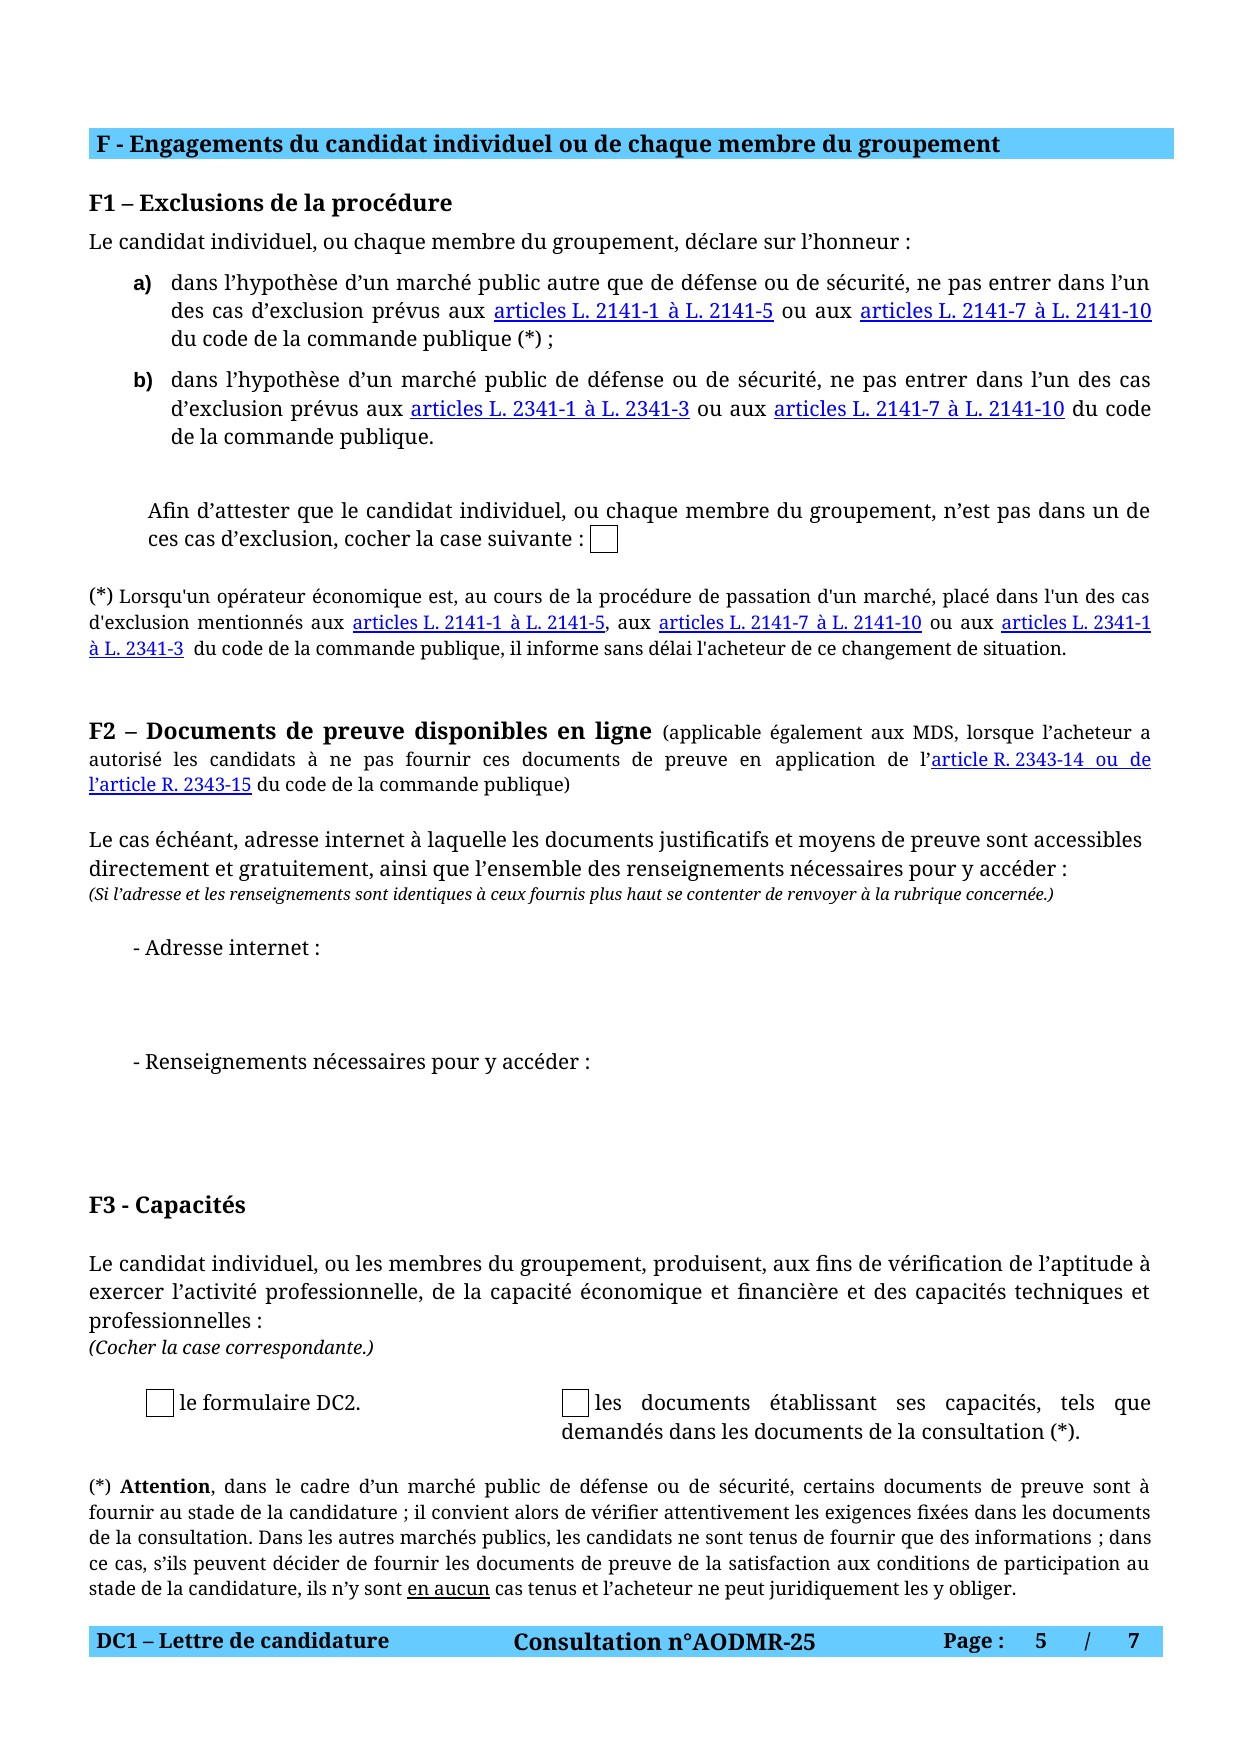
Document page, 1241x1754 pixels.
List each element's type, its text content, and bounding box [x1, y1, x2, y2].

text (Cocher la case correspondante.) [89, 1334, 1152, 1360]
text F1 – Exclusions de la procédure [89, 187, 1152, 218]
list dans l’hypothèse d’un marché public de défense ou de sécurité, ne pas entrer dans l’un des cas d’exclusion prévus aux articles L. 2341-1 à L. 2341-3 ou aux articles L. 2141-7 à L. 2141-10 du code de la commande publique. [133, 366, 1152, 451]
text (*) Lorsqu'un opérateur économique est, au cours de la procédure de passation d'un marché, placé dans l'un des cas d'exclusion mentionnés aux articles L. 2141-1 à L. 2141-5, aux articles L. 2141-7 à L. 2141-10 ou aux articles L. 2341-1 à L. 2341-3 du code de la commande publique, il informe sans délai l'acheteur de ce changement de situation. [89, 581, 1152, 661]
text (*) Attention, dans le cadre d’un marché public de défense ou de sécurité, certains documents de preuve sont à fournir au stade de la candidature ; il convient alors de vérifier attentivement les exigences fixées dans les documents de la consultation. Dans les autres marchés publics, les candidats ne sont tenus de fournir que des informations ; dans ce cas, s’ils peuvent décider de fournir les documents de preuve de la satisfaction aux conditions de participation au stade de la candidature, ils n’y sont en aucun cas tenus et l’acheteur ne peut juridiquement les y obliger. [89, 1474, 1152, 1601]
text F3 - Capacités [89, 1189, 1152, 1221]
text - Adresse internet : [133, 933, 1152, 962]
text Le candidat individuel, ou chaque membre du groupement, déclare sur l’honneur : [89, 227, 1152, 255]
text Afin d’attester que le candidat individuel, ou chaque membre du groupement, n’est pas dans un de ces cas d’exclusion, cocher la case suivante : [148, 496, 1152, 553]
text (Si l’adresse et les renseignements sont identiques à ceux fournis plus haut se contenter de renvoyer à la rubrique concernée.) [89, 882, 1152, 905]
list dans l’hypothèse d’un marché public autre que de défense ou de sécurité, ne pas entrer dans l’un des cas d’exclusion prévus aux articles L. 2141-1 à L. 2141-5 ou aux articles L. 2141-7 à L. 2141-10 du code de la commande publique (*) ; [133, 268, 1152, 353]
text Le candidat individuel, ou les membres du groupement, produisent, aux fins de vérification de l’aptitude à exercer l’activité professionnelle, de la capacité économique et financière et des capacités techniques et professionnelles : [89, 1249, 1152, 1334]
text Le cas échéant, adresse internet à laquelle les documents justificatifs et moyens de preuve sont accessibles directement et gratuitement, ainsi que l’ensemble des renseignements nécessaires pour y accéder : [89, 825, 1152, 882]
table_header F - Engagements du candidat individuel ou de chaque membre du groupement [89, 128, 1174, 159]
text le formulaire DC2. les documents établissant ses capacités, tels que demandés dans les documents de la consultation (*). [146, 1388, 1152, 1445]
text F2 – Documents de preuve disponibles en ligne (applicable également aux MDS, lorsque l’acheteur a autorisé les candidats à ne pas fournir ces documents de preuve en application de l’article R. 2343-14 ou de l’article R. 2343-15 du code de la commande publique) [89, 715, 1152, 797]
text - Renseignements nécessaires pour y accéder : [133, 1047, 1152, 1076]
